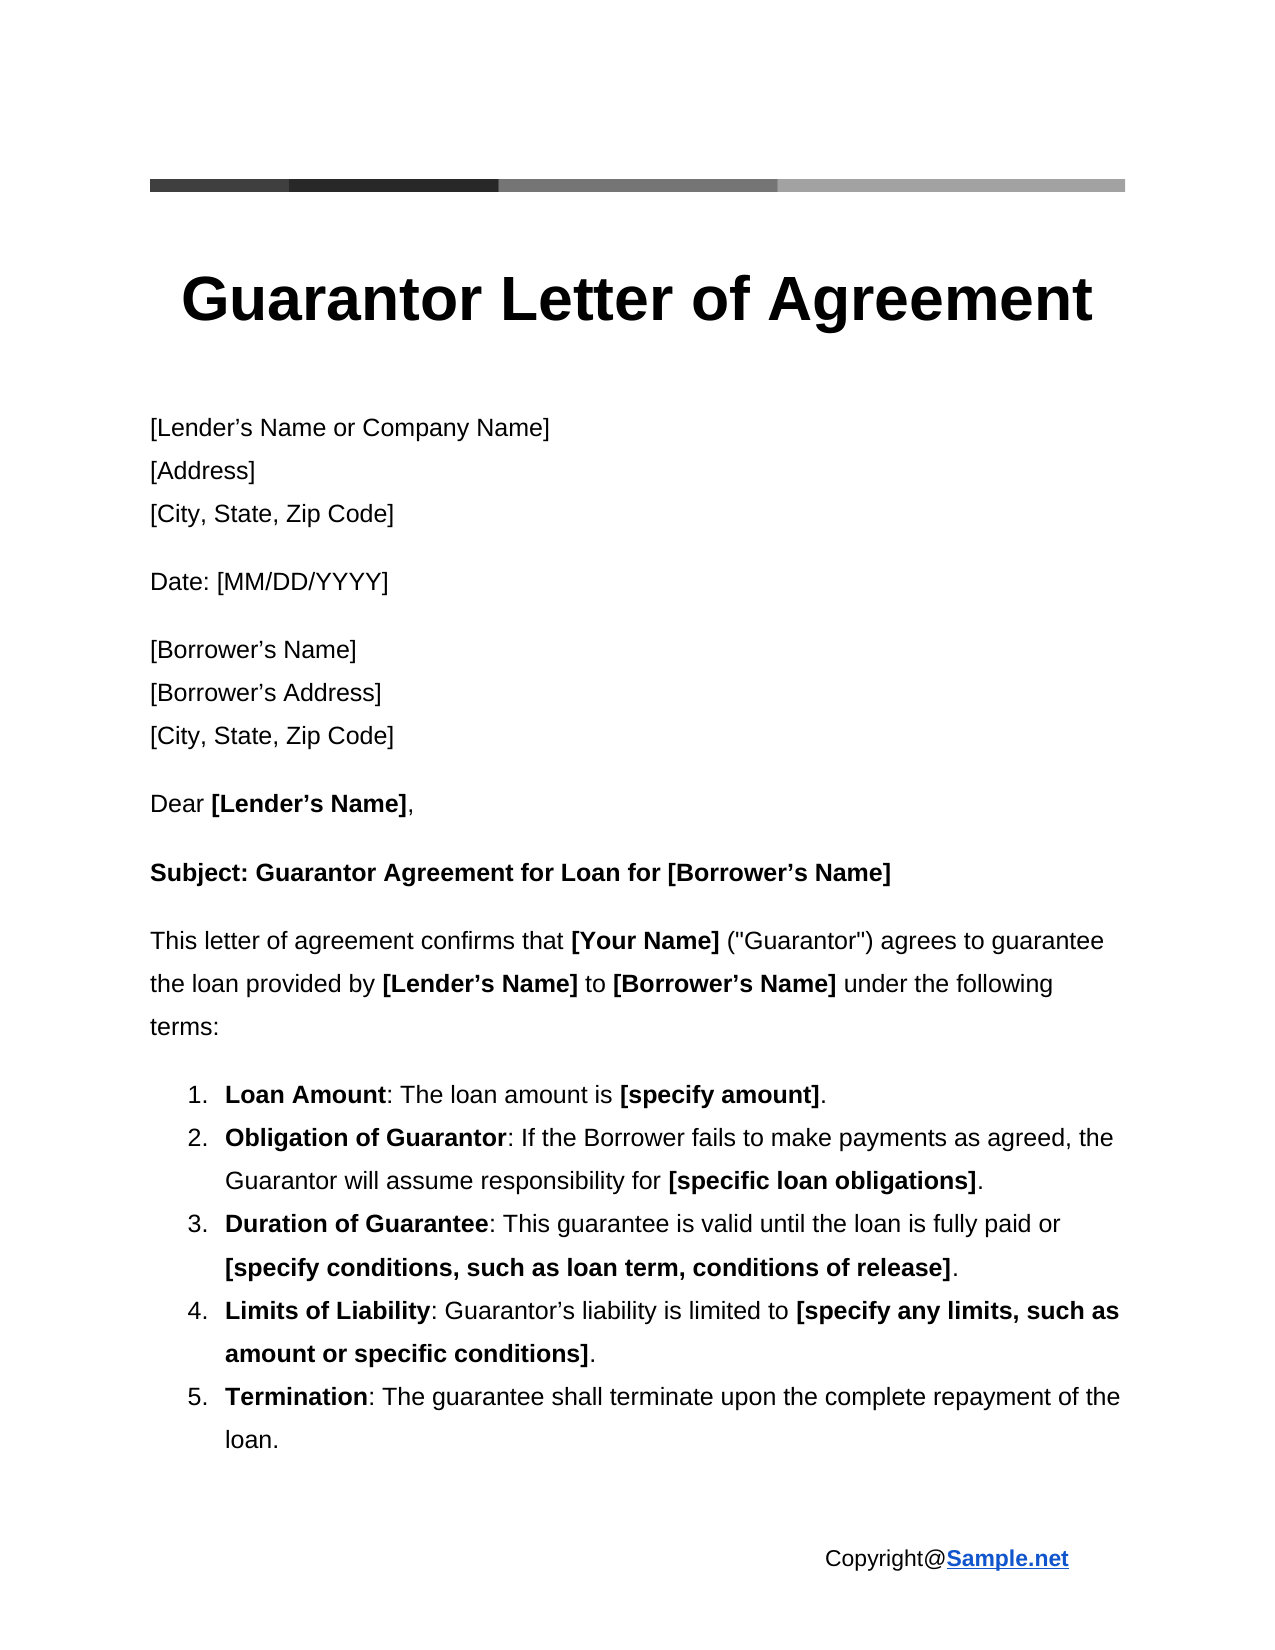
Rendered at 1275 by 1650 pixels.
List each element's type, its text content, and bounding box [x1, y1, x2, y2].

list Obligation of Guarantor: If the Borrower fails to make payments as agreed, the Guarantor will assume responsibility for [specific loan obligations]. [187, 1123, 1125, 1195]
subtitle Guarantor Letter of Agreement [150, 192, 1125, 334]
text [Lender’s Name or Company Name] [Address] [City, State, Zip Code] [150, 369, 1125, 527]
subtitle Subject: Guarantor Agreement for Loan for [Borrower’s Name] [150, 857, 1125, 886]
list Termination: The guarantee shall terminate upon the complete repayment of the loan. [187, 1382, 1125, 1454]
text This letter of agreement confirms that [Your Name] ("Guarantor") agrees to guarantee the loan provided by [Lender’s Name] to [Borrower’s Name] under the following terms: [150, 926, 1125, 1041]
text Date: [MM/DD/YYYY] [150, 567, 1125, 596]
text Dear [Lender’s Name], [150, 789, 1125, 818]
list Duration of Guarantee: This guarantee is valid until the loan is fully paid or [specify conditions, such as loan term, conditions of release]. [187, 1209, 1125, 1281]
picture [150, 179, 1125, 192]
list Loan Amount: The loan amount is [specify amount]. [187, 1080, 1125, 1109]
text [Borrower’s Name] [Borrower’s Address] [City, State, Zip Code] [150, 635, 1125, 750]
list Limits of Liability: Guarantor’s liability is limited to [specify any limits, such as amount or specific conditions]. [187, 1296, 1125, 1367]
